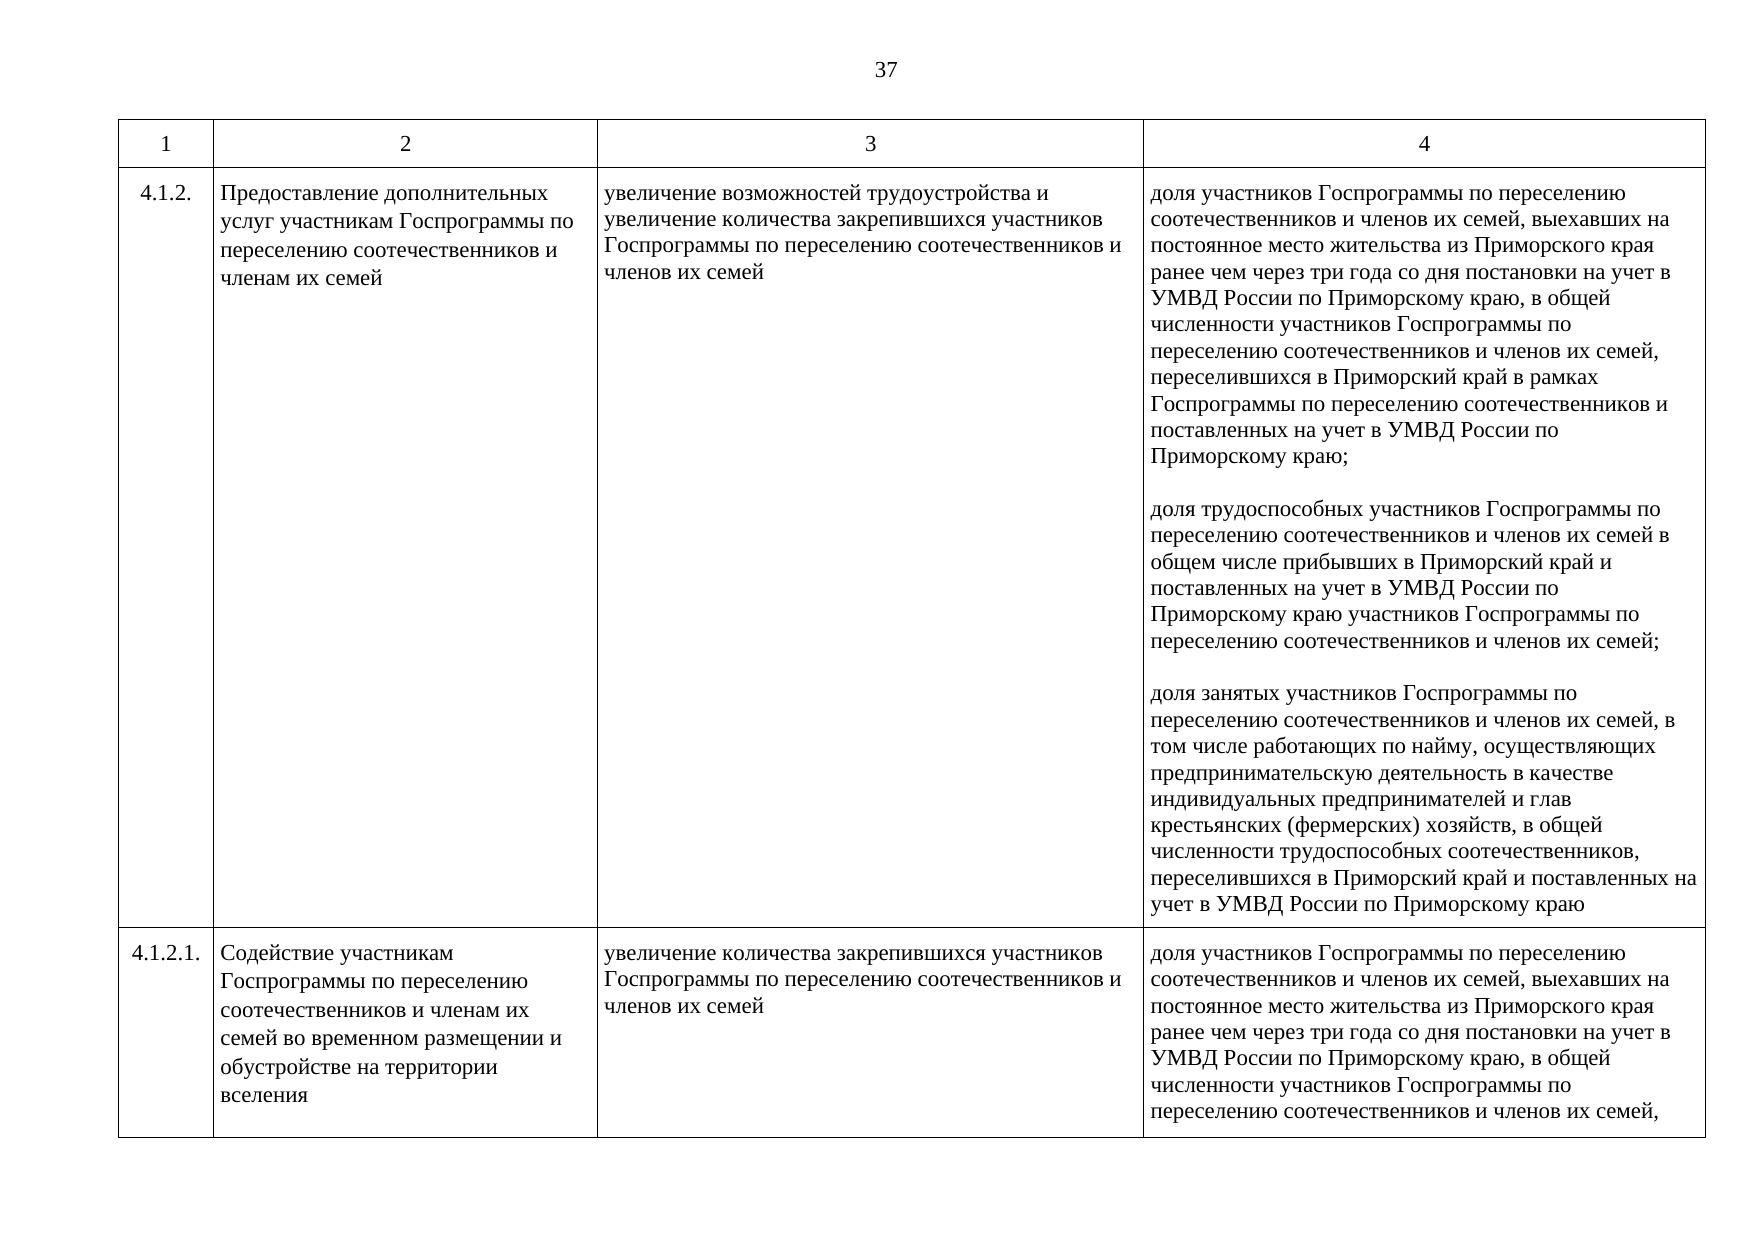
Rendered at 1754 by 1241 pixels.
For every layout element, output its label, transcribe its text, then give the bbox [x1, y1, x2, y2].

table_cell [1144, 928, 1705, 1137]
table_header 4 [1144, 120, 1705, 167]
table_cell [598, 928, 1143, 1137]
table_cell 4.1.2. [119, 168, 213, 927]
table_cell 4.1.2.1. [119, 928, 213, 1137]
table_header 2 [214, 120, 597, 167]
table_header 1 [119, 120, 213, 167]
table_cell доля участников Госпрограммы по переселению соотечественников и членов их семей, выехавших на постоянное место жительства из Приморского края ранее чем через три года со дня постановки на учет в УМВД России по Приморскому краю, в общей численности участников Госпрограммы по переселению соотечественников и членов их семей, переселившихся в Приморский край в рамках Госпрограммы по переселению соотечественников и поставленных на учет в УМВД России по Приморскому краю; доля трудоспособных участников Госпрограммы по переселению соотечественников и членов их семей в общем числе прибывших в Приморский край и поставленных на учет в УМВД России по Приморскому краю участников Госпрограммы по переселению соотечественников и членов их семей; доля занятых участников Госпрограммы по переселению соотечественников и членов их семей, в том числе работающих по найму, осуществляющих предпринимательскую деятельность в качестве индивидуальных предпринимателей и глав крестьянских (фермерских) хозяйств, в общей численности трудоспособных соотечественников, переселившихся в Приморский край и поставленных на учет в УМВД России по Приморскому краю [1144, 168, 1705, 927]
table_cell увеличение возможностей трудоустройства и увеличение количества закрепившихся участников Госпрограммы по переселению соотечественников и членов их семей [598, 168, 1143, 927]
table_cell Предоставление дополнительных услуг участникам Госпрограммы по переселению соотечественников и членам их семей [214, 168, 597, 927]
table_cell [214, 928, 597, 1137]
table_header 3 [598, 120, 1143, 167]
